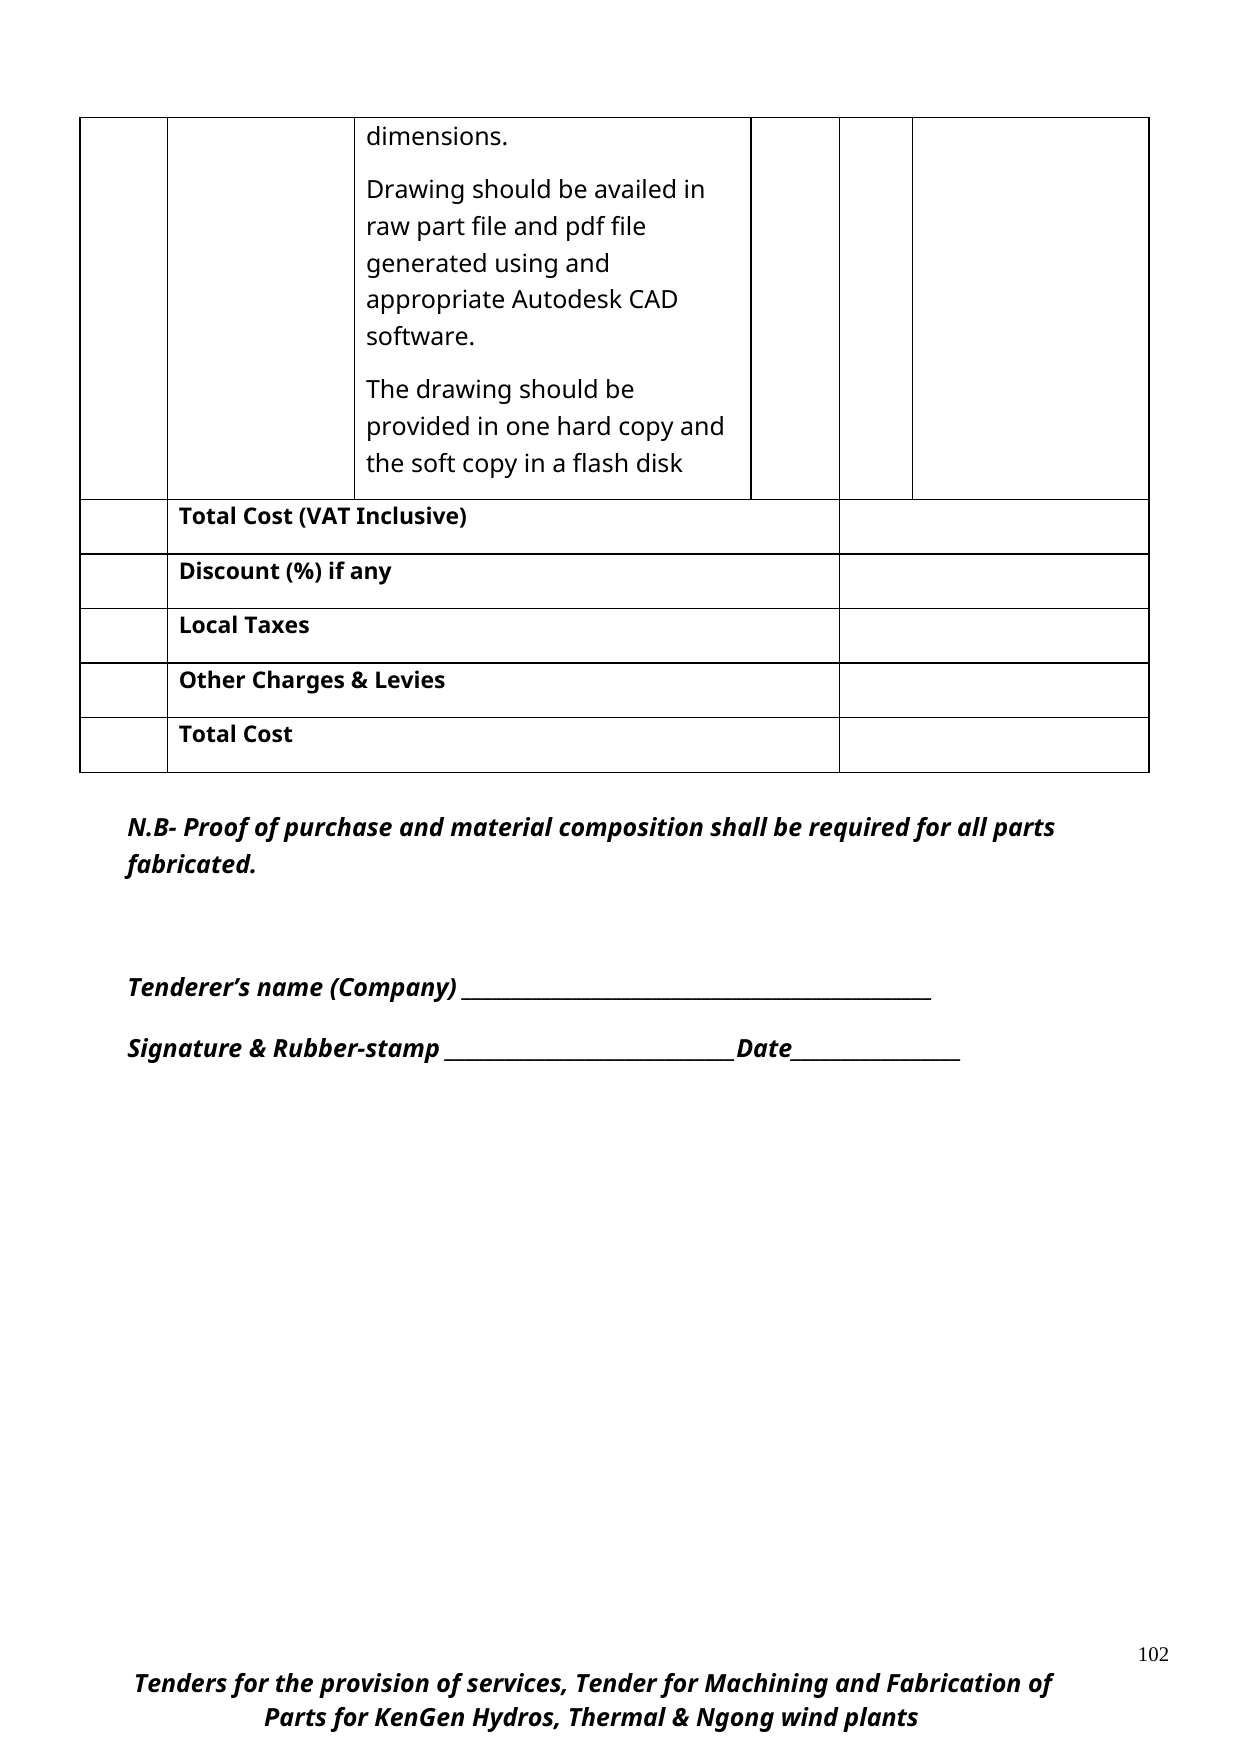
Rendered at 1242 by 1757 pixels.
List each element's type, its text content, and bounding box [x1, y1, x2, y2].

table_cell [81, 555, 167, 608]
text N.B- Proof of purchase and material composition shall be required for all parts fabricated. [127, 809, 1171, 880]
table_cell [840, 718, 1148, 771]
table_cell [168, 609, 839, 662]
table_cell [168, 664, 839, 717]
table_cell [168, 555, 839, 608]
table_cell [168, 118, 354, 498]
text Signature & Rubber-stamp _____________________________Date_________________ [127, 1031, 1171, 1065]
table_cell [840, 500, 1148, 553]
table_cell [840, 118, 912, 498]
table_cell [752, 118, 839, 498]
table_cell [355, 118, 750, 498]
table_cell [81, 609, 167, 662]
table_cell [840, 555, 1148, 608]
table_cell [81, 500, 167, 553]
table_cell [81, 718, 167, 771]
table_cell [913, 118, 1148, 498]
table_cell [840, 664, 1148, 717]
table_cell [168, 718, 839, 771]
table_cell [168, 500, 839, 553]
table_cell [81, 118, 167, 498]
text Tenderer’s name (Company) _______________________________________________ [127, 969, 1171, 1003]
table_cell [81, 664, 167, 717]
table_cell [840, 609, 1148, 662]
